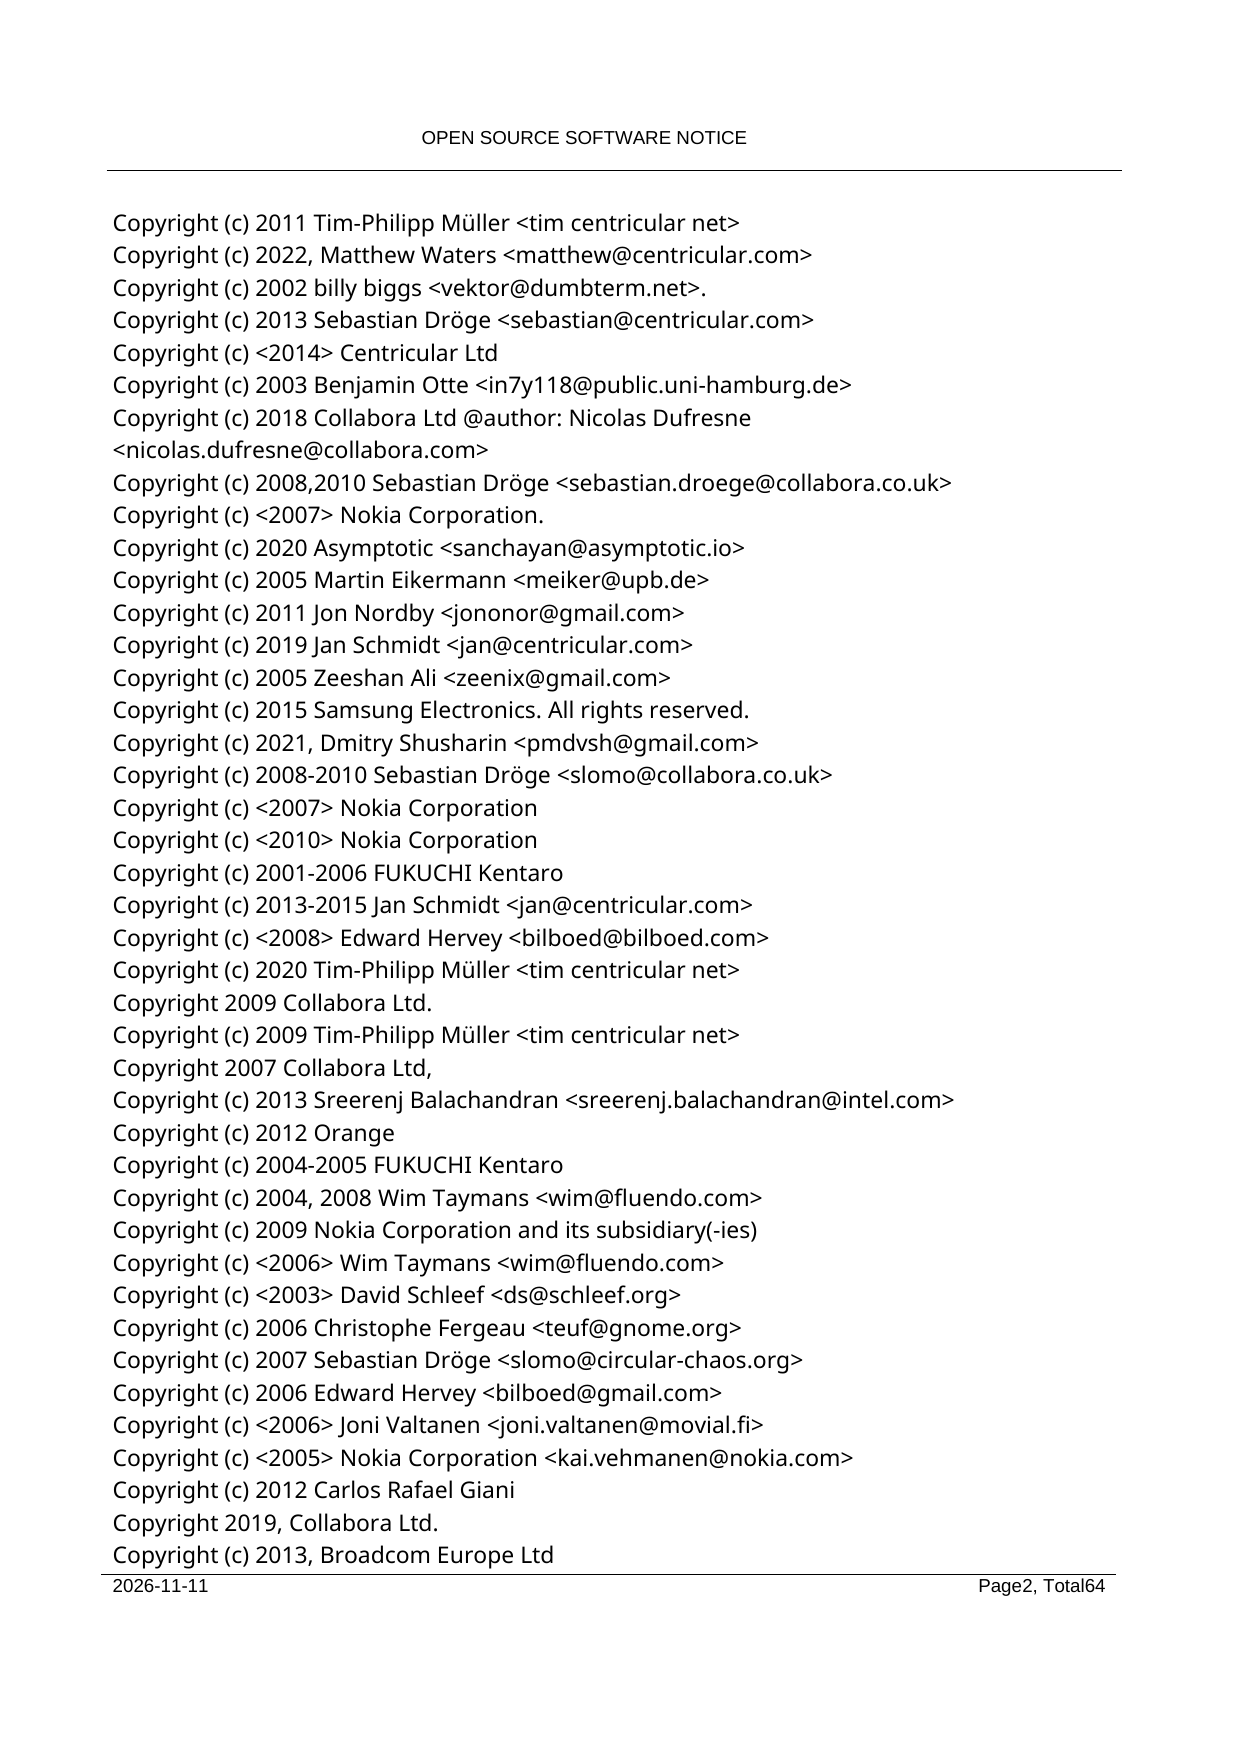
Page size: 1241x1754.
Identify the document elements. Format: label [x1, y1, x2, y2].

text [112, 206, 1128, 1571]
